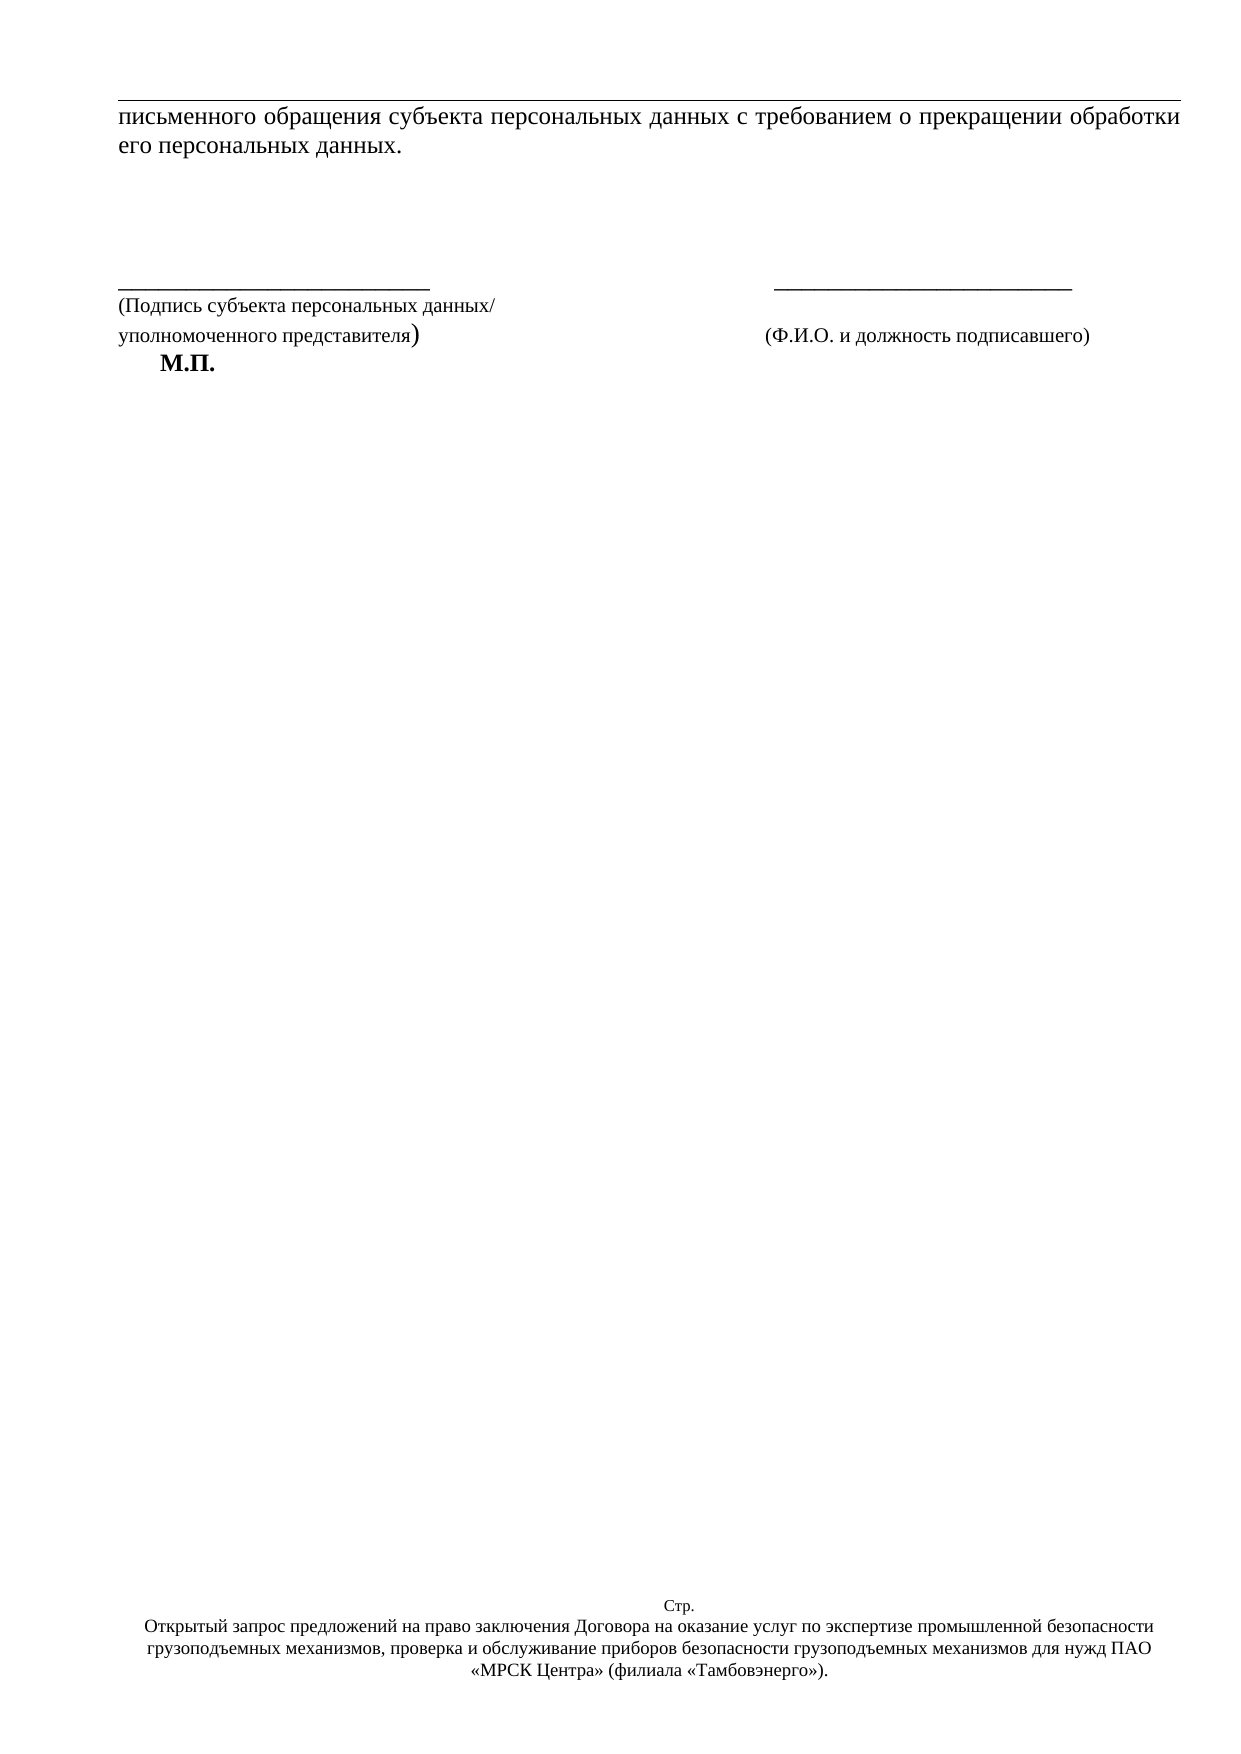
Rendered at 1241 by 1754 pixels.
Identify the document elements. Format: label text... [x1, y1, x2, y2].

text _______________________ ______________________ [118, 262, 1181, 293]
text уполномоченного представителя) (Ф.И.О. и должность подписавшего) [118, 317, 1181, 348]
text М.П. [118, 348, 1181, 377]
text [118, 101, 1181, 158]
text (Подпись субъекта персональных данных/ [118, 293, 1181, 317]
